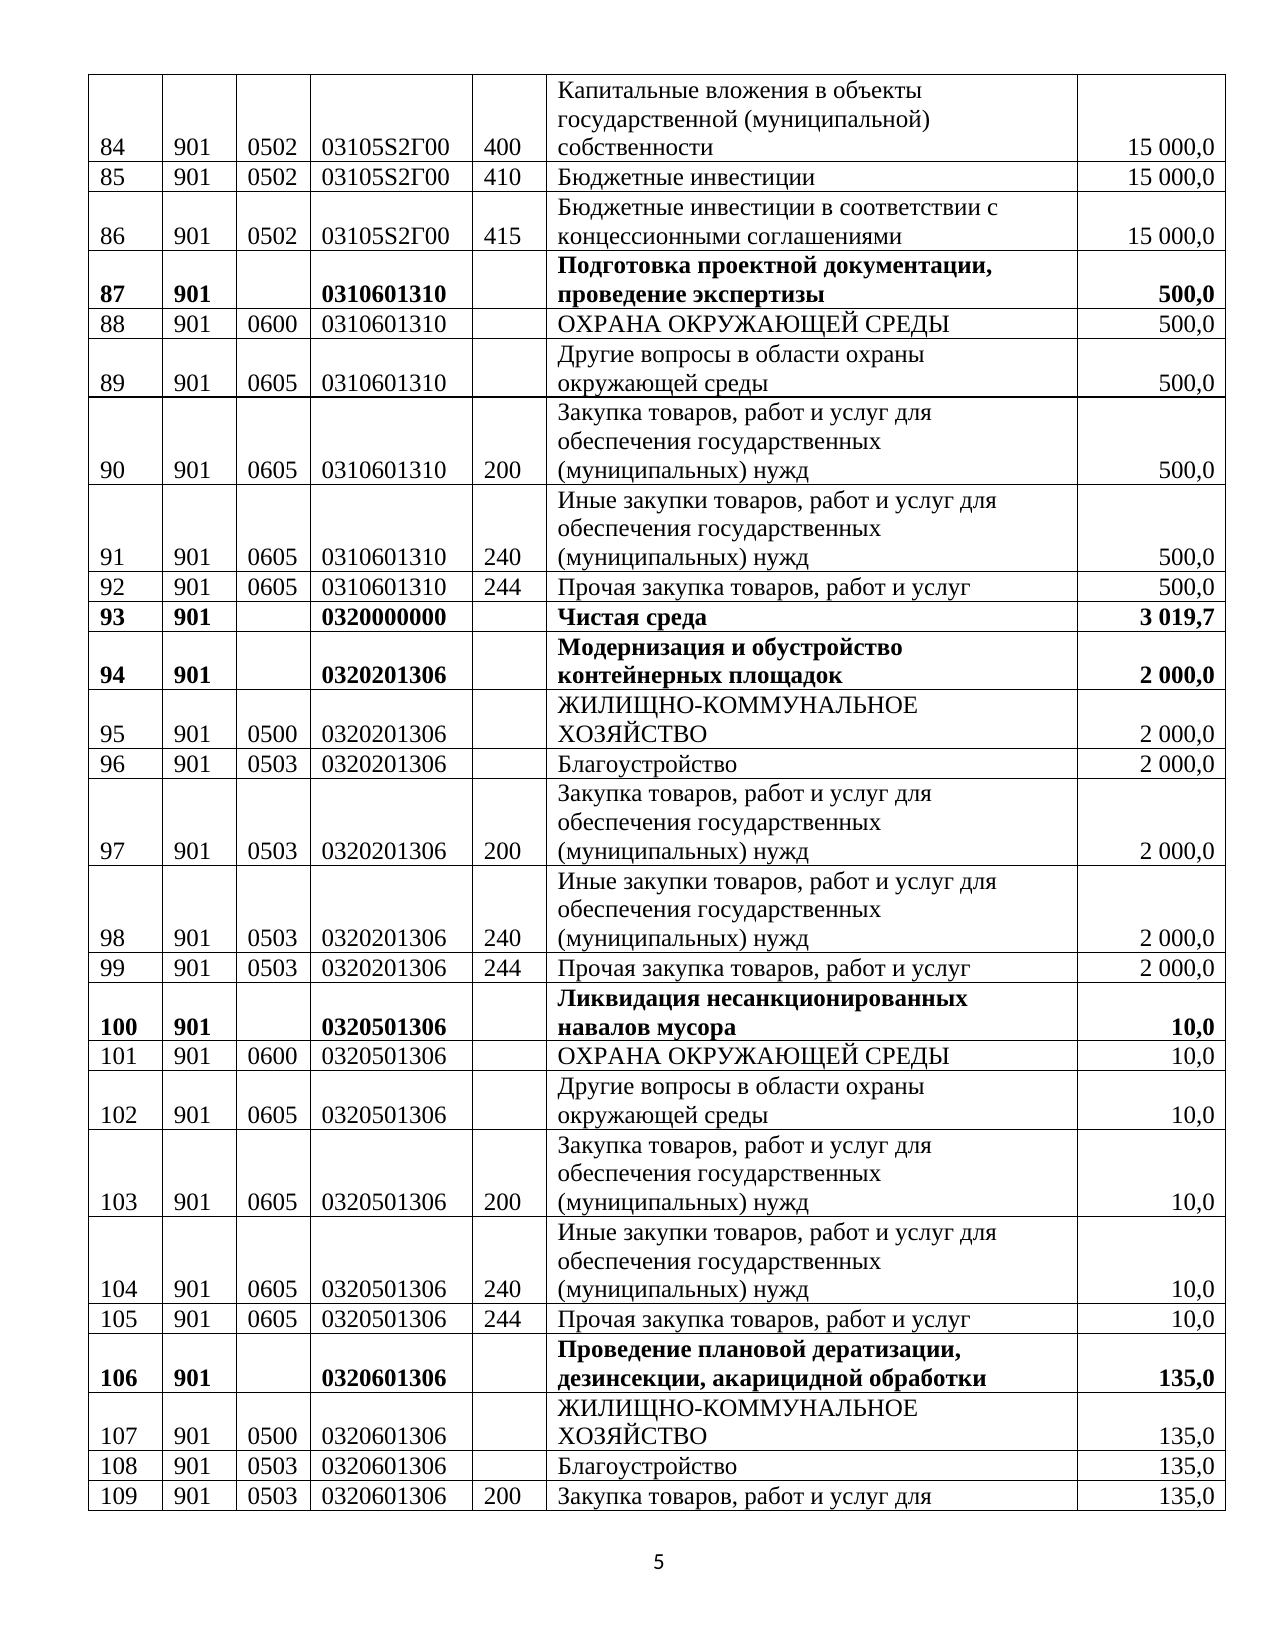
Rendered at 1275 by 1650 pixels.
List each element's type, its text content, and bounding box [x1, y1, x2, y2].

table_cell 0320601306 [311, 1393, 472, 1450]
table_cell 135,0 [1078, 1393, 1225, 1450]
table_cell Чистая среда [547, 602, 1077, 631]
table_cell [473, 749, 546, 777]
table_cell 500,0 [1078, 398, 1225, 484]
table_cell 0605 [237, 1217, 310, 1303]
table_cell Закупка товаров, работ и услуг для обеспечения государственных (муниципальных) нужд [547, 779, 1077, 865]
table_cell 91 [89, 485, 162, 571]
table_cell [237, 632, 310, 689]
table_cell Капитальные вложения в объекты государственной (муниципальной) собственности [547, 75, 1077, 161]
table_cell 0320501306 [311, 1130, 472, 1216]
table_cell Закупка товаров, работ и услуг для обеспечения государственных (муниципальных) нужд [547, 1130, 1077, 1216]
table_cell 0320501306 [311, 1071, 472, 1129]
table_cell Закупка товаров, работ и услуг для обеспечения государственных (муниципальных) нужд [547, 398, 1077, 484]
table_cell 0605 [237, 572, 310, 601]
table_cell ОХРАНА ОКРУЖАЮЩЕЙ СРЕДЫ [547, 309, 1077, 338]
table_cell 0320501306 [311, 983, 472, 1040]
table_cell [473, 309, 546, 338]
table_cell 15 000,0 [1078, 75, 1225, 161]
table_cell 109 [89, 1481, 162, 1510]
table_cell 2 000,0 [1078, 632, 1225, 689]
table_cell 0310601310 [311, 251, 472, 308]
table_cell 90 [89, 398, 162, 484]
table_cell 244 [473, 572, 546, 601]
table_cell 15 000,0 [1078, 192, 1225, 249]
table_cell 2 000,0 [1078, 779, 1225, 865]
table_cell 97 [89, 779, 162, 865]
table_cell 0600 [237, 1041, 310, 1070]
table_cell 10,0 [1078, 1071, 1225, 1129]
table_cell ЖИЛИЩНО-КОММУНАЛЬНОЕ ХОЗЯЙСТВО [547, 690, 1077, 748]
table_cell 901 [163, 485, 236, 571]
table_cell 400 [473, 75, 546, 161]
table_cell 106 [89, 1334, 162, 1392]
table_cell 03105S2Г00 [311, 162, 472, 191]
table_cell 0320201306 [311, 779, 472, 865]
table_cell 901 [163, 602, 236, 631]
table_cell 415 [473, 192, 546, 249]
table_cell 03105S2Г00 [311, 192, 472, 249]
table_cell [237, 602, 310, 631]
table_cell 03105S2Г00 [311, 75, 472, 161]
table_cell 901 [163, 251, 236, 308]
table_cell 135,0 [1078, 1451, 1225, 1480]
table_cell 901 [163, 75, 236, 161]
table_cell 0310601310 [311, 309, 472, 338]
table_cell 0605 [237, 485, 310, 571]
table_cell 10,0 [1078, 1130, 1225, 1216]
table_cell Проведение плановой дератизации, дезинсекции, акарицидной обработки [547, 1334, 1077, 1392]
table_cell 88 [89, 309, 162, 338]
table_cell 0503 [237, 779, 310, 865]
table_cell 200 [473, 779, 546, 865]
table_cell [237, 983, 310, 1040]
table_cell 84 [89, 75, 162, 161]
table_cell 3 019,7 [1078, 602, 1225, 631]
table_cell 901 [163, 339, 236, 396]
table_cell 0600 [237, 309, 310, 338]
table_cell Другие вопросы в области охраны окружающей среды [547, 1071, 1077, 1129]
table_cell 107 [89, 1393, 162, 1450]
table_cell 240 [473, 866, 546, 952]
table_cell 0320201306 [311, 749, 472, 777]
table_cell 901 [163, 1130, 236, 1216]
table_cell 901 [163, 632, 236, 689]
table_cell 104 [89, 1217, 162, 1303]
table_cell 244 [473, 953, 546, 982]
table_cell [547, 1481, 1077, 1510]
table_cell 85 [89, 162, 162, 191]
table_cell Прочая закупка товаров, работ и услуг [547, 572, 1077, 601]
table_cell 0320201306 [311, 953, 472, 982]
table_cell 0320201306 [311, 690, 472, 748]
table_cell 901 [163, 1304, 236, 1333]
table_cell [237, 1334, 310, 1392]
table_cell 901 [163, 1393, 236, 1450]
table_cell 0310601310 [311, 485, 472, 571]
table_cell 0503 [237, 1481, 310, 1510]
table_cell 901 [163, 1481, 236, 1510]
table_cell 96 [89, 749, 162, 777]
table_cell 901 [163, 309, 236, 338]
table_cell 0320000000 [311, 602, 472, 631]
table_cell Бюджетные инвестиции [547, 162, 1077, 191]
table_cell 100 [89, 983, 162, 1040]
table_cell 500,0 [1078, 485, 1225, 571]
table_cell 901 [163, 572, 236, 601]
table_cell 10,0 [1078, 1217, 1225, 1303]
table_cell 0502 [237, 162, 310, 191]
table_cell [473, 632, 546, 689]
table_cell 901 [163, 1217, 236, 1303]
table_cell 10,0 [1078, 1304, 1225, 1333]
table_cell 0605 [237, 339, 310, 396]
table_cell 500,0 [1078, 572, 1225, 601]
table_cell 901 [163, 953, 236, 982]
table_cell 103 [89, 1130, 162, 1216]
table_cell 0320201306 [311, 866, 472, 952]
table_cell ЖИЛИЩНО-КОММУНАЛЬНОЕ ХОЗЯЙСТВО [547, 1393, 1077, 1450]
table_cell 0320201306 [311, 632, 472, 689]
table_cell 0502 [237, 192, 310, 249]
table_cell 0503 [237, 749, 310, 777]
table_cell [473, 1071, 546, 1129]
table_cell 0320601306 [311, 1451, 472, 1480]
table_cell 0320601306 [311, 1481, 472, 1510]
table_cell [473, 1041, 546, 1070]
table_cell 901 [163, 690, 236, 748]
table_cell 0320501306 [311, 1041, 472, 1070]
table_cell 0503 [237, 866, 310, 952]
table_cell [473, 602, 546, 631]
table_cell [237, 251, 310, 308]
table_cell 901 [163, 1041, 236, 1070]
table_cell 0605 [237, 1130, 310, 1216]
table_cell 0310601310 [311, 398, 472, 484]
table_cell 2 000,0 [1078, 690, 1225, 748]
table_cell 410 [473, 162, 546, 191]
table_cell Подготовка проектной документации, проведение экспертизы [547, 251, 1077, 308]
table_cell 105 [89, 1304, 162, 1333]
table_cell 901 [163, 779, 236, 865]
table_cell 93 [89, 602, 162, 631]
table_cell 86 [89, 192, 162, 249]
table_cell 89 [89, 339, 162, 396]
table_cell 500,0 [1078, 251, 1225, 308]
table_cell 901 [163, 162, 236, 191]
table_cell 901 [163, 749, 236, 777]
table_cell 0503 [237, 953, 310, 982]
table_cell Иные закупки товаров, работ и услуг для обеспечения государственных (муниципальных) нужд [547, 866, 1077, 952]
table_cell 500,0 [1078, 309, 1225, 338]
table_cell 500,0 [1078, 339, 1225, 396]
table_cell 901 [163, 1071, 236, 1129]
table_cell [473, 1334, 546, 1392]
table_cell 901 [163, 192, 236, 249]
table_cell 0320501306 [311, 1217, 472, 1303]
table_cell Другие вопросы в области охраны окружающей среды [547, 339, 1077, 396]
table_cell 87 [89, 251, 162, 308]
table_cell [473, 339, 546, 396]
table_cell Прочая закупка товаров, работ и услуг [547, 953, 1077, 982]
table_cell 0605 [237, 1071, 310, 1129]
table_cell 98 [89, 866, 162, 952]
table_cell 92 [89, 572, 162, 601]
table_cell Благоустройство [547, 1451, 1077, 1480]
table_cell 240 [473, 1217, 546, 1303]
table_cell 901 [163, 1451, 236, 1480]
table_cell 94 [89, 632, 162, 689]
table_cell 244 [473, 1304, 546, 1333]
table_cell ОХРАНА ОКРУЖАЮЩЕЙ СРЕДЫ [547, 1041, 1077, 1070]
table_cell 2 000,0 [1078, 953, 1225, 982]
table_cell 135,0 [1078, 1481, 1225, 1510]
table_cell 101 [89, 1041, 162, 1070]
table_cell Ликвидация несанкционированных навалов мусора [547, 983, 1077, 1040]
table_cell Прочая закупка товаров, работ и услуг [547, 1304, 1077, 1333]
table_cell 0310601310 [311, 572, 472, 601]
table_cell 0605 [237, 1304, 310, 1333]
table_cell Бюджетные инвестиции в соответствии с концессионными соглашениями [547, 192, 1077, 249]
table_cell 0500 [237, 690, 310, 748]
table_cell Модернизация и обустройство контейнерных площадок [547, 632, 1077, 689]
table_cell 10,0 [1078, 1041, 1225, 1070]
table_cell 901 [163, 983, 236, 1040]
table_cell 10,0 [1078, 983, 1225, 1040]
table_cell 200 [473, 398, 546, 484]
table_cell 0605 [237, 398, 310, 484]
table_cell 901 [163, 1334, 236, 1392]
table_cell 0310601310 [311, 339, 472, 396]
table_cell [473, 983, 546, 1040]
table_cell 0320601306 [311, 1334, 472, 1392]
table_cell 0502 [237, 75, 310, 161]
table_cell 2 000,0 [1078, 749, 1225, 777]
table_cell 0500 [237, 1393, 310, 1450]
table_cell 135,0 [1078, 1334, 1225, 1392]
table_cell 2 000,0 [1078, 866, 1225, 952]
table_cell [473, 251, 546, 308]
table_cell 901 [163, 866, 236, 952]
table_cell 95 [89, 690, 162, 748]
table_cell 15 000,0 [1078, 162, 1225, 191]
table_cell 901 [163, 398, 236, 484]
table_cell Благоустройство [547, 749, 1077, 777]
table_cell 200 [473, 1130, 546, 1216]
table_cell 99 [89, 953, 162, 982]
table_cell 108 [89, 1451, 162, 1480]
table_cell [473, 690, 546, 748]
table_cell Иные закупки товаров, работ и услуг для обеспечения государственных (муниципальных) нужд [547, 485, 1077, 571]
table_cell 0503 [237, 1451, 310, 1480]
table_cell 200 [473, 1481, 546, 1510]
table_cell 102 [89, 1071, 162, 1129]
table_cell [473, 1451, 546, 1480]
table_cell 0320501306 [311, 1304, 472, 1333]
table_cell [473, 1393, 546, 1450]
table_cell 240 [473, 485, 546, 571]
table_cell Иные закупки товаров, работ и услуг для обеспечения государственных (муниципальных) нужд [547, 1217, 1077, 1303]
